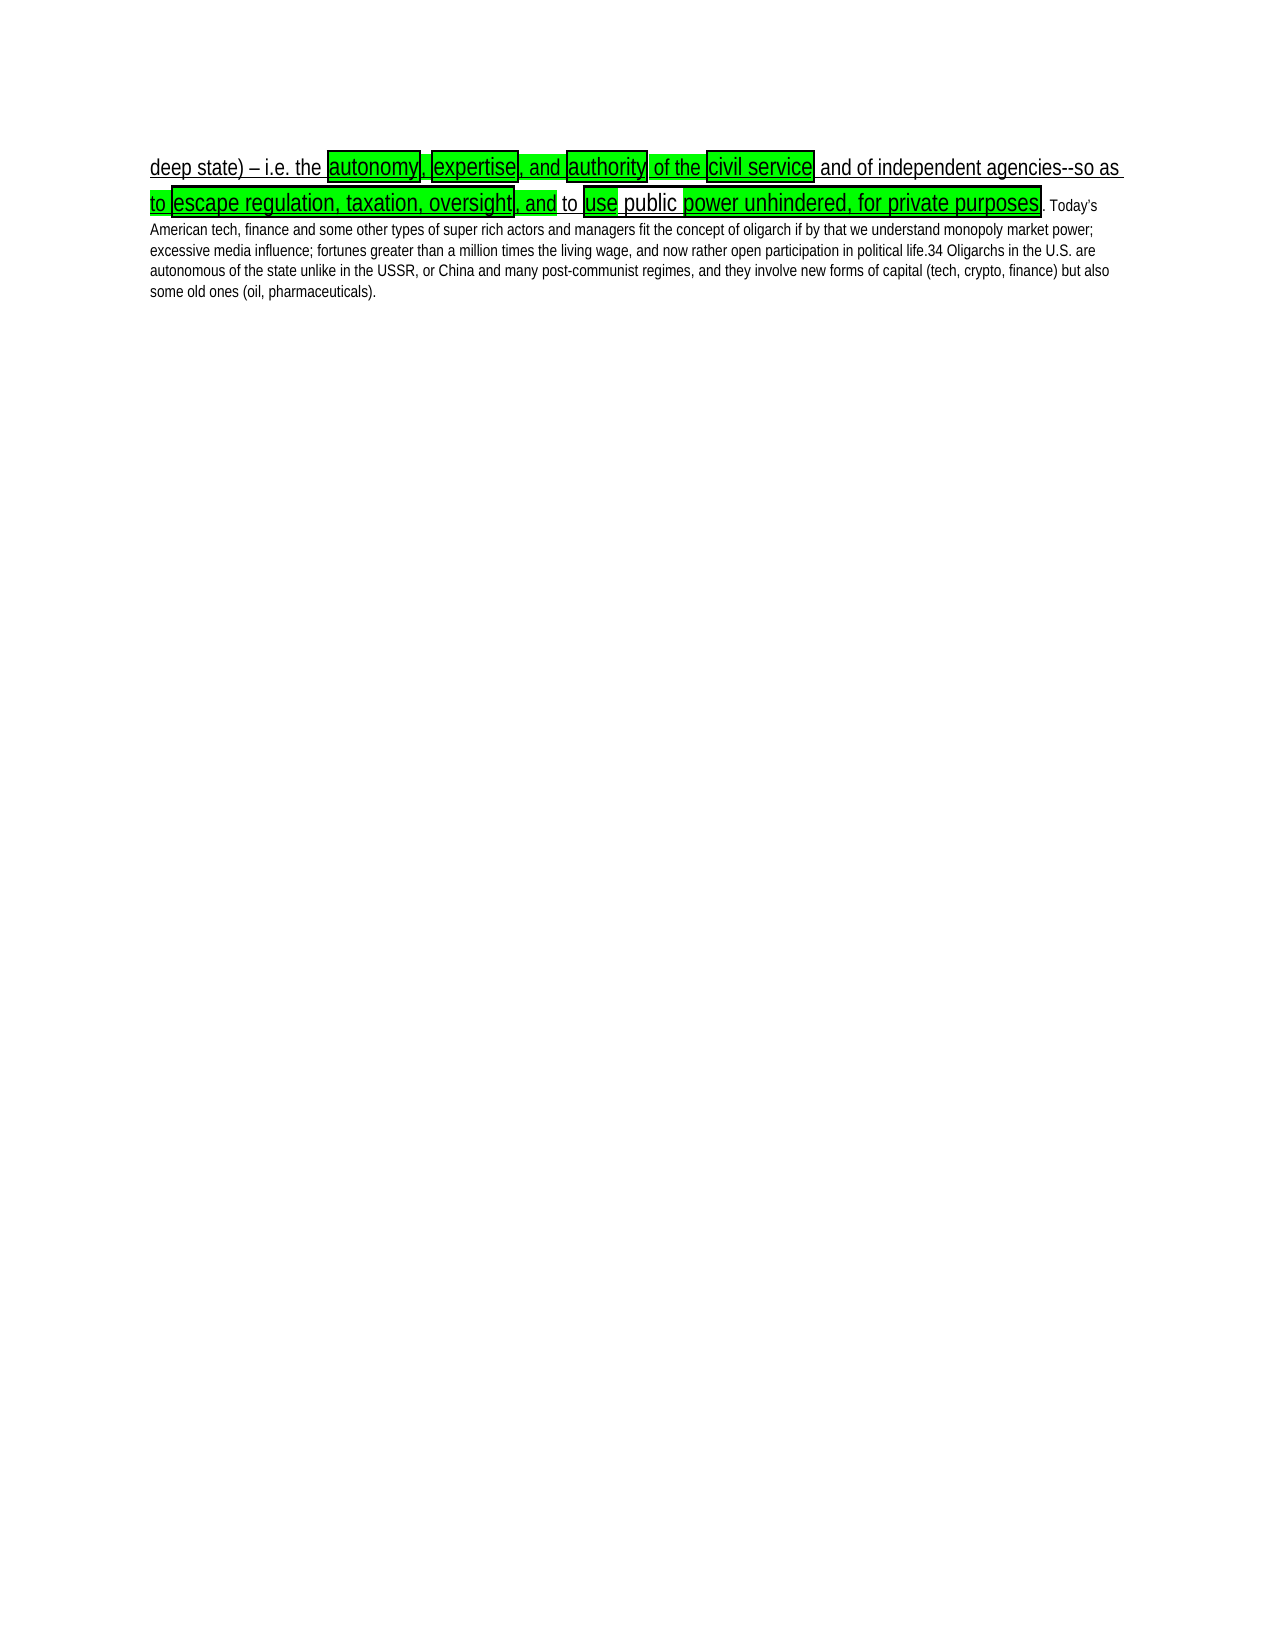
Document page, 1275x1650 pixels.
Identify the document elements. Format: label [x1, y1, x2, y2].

text [150, 150, 1125, 301]
